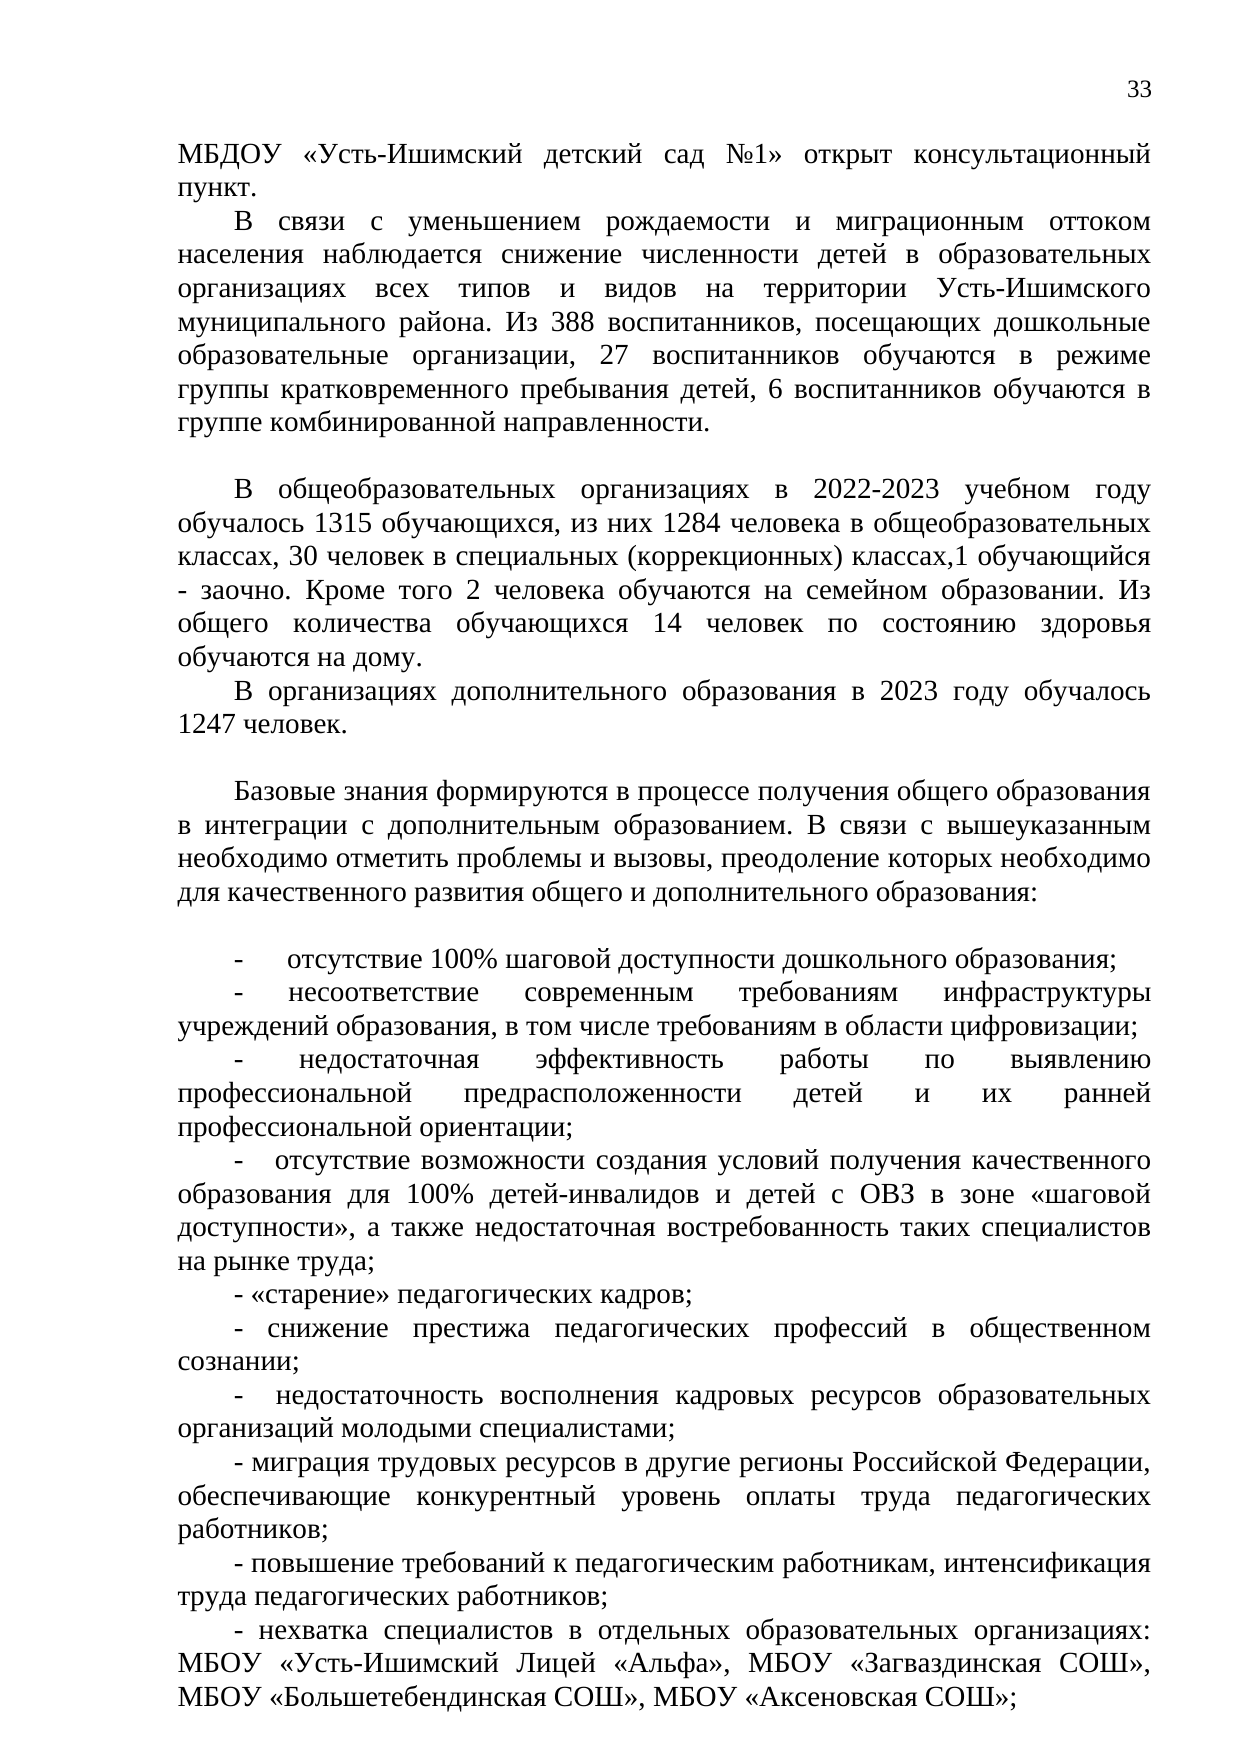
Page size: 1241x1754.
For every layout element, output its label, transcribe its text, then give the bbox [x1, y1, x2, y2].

text - снижение престижа педагогических профессий в общественном сознании; [177, 1310, 1152, 1377]
text - отсутствие 100% шаговой доступности дошкольного образования; [177, 941, 1152, 974]
text - недостаточность восполнения кадровых ресурсов образовательных организаций молодыми специалистами; [177, 1377, 1152, 1444]
text В организациях дополнительного образования в 2023 году обучалось 1247 человек. [177, 673, 1152, 740]
text - «старение» педагогических кадров; [177, 1276, 1152, 1310]
text В связи с уменьшением рождаемости и миграционным оттоком населения наблюдается снижение численности детей в образовательных организациях всех типов и видов на территории Усть-Ишимского муниципального района. Из 388 воспитанников, посещающих дошкольные образовательные организации, 27 воспитанников обучаются в режиме группы кратковременного пребывания детей, 6 воспитанников обучаются в группе комбинированной направленности. [177, 203, 1152, 438]
text - отсутствие возможности создания условий получения качественного образования для 100% детей-инвалидов и детей с ОВЗ в зоне «шаговой доступности», а также недостаточная востребованность таких специалистов на рынке труда; [177, 1142, 1152, 1276]
text - недостаточная эффективность работы по выявлению профессиональной предрасположенности детей и их ранней профессиональной ориентации; [177, 1042, 1152, 1142]
text В общеобразовательных организациях в 2022-2023 учебном году обучалось 1315 обучающихся, из них 1284 человека в общеобразовательных классах, 30 человек в специальных (коррекционных) классах,1 обучающийся - заочно. Кроме того 2 человека обучаются на семейном образовании. Из общего количества обучающихся 14 человек по состоянию здоровья обучаются на дому. [177, 471, 1152, 673]
text - несоответствие современным требованиям инфраструктуры учреждений образования, в том числе требованиям в области цифровизации; [177, 974, 1152, 1042]
text Базовые знания формируются в процессе получения общего образования в интеграции с дополнительным образованием. В связи с вышеуказанным необходимо отметить проблемы и вызовы, преодоление которых необходимо для качественного развития общего и дополнительного образования: [177, 773, 1152, 907]
text - миграция трудовых ресурсов в другие регионы Российской Федерации, обеспечивающие конкурентный уровень оплаты труда педагогических работников; [177, 1444, 1152, 1545]
text - нехватка специалистов в отдельных образовательных организациях: МБОУ «Усть-Ишимский Лицей «Альфа», МБОУ «Загваздинская СОШ», МБОУ «Большетебендинская СОШ», МБОУ «Аксеновская СОШ»; [177, 1612, 1152, 1712]
text - повышение требований к педагогическим работникам, интенсификация труда педагогических работников; [177, 1545, 1152, 1612]
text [177, 136, 1152, 203]
